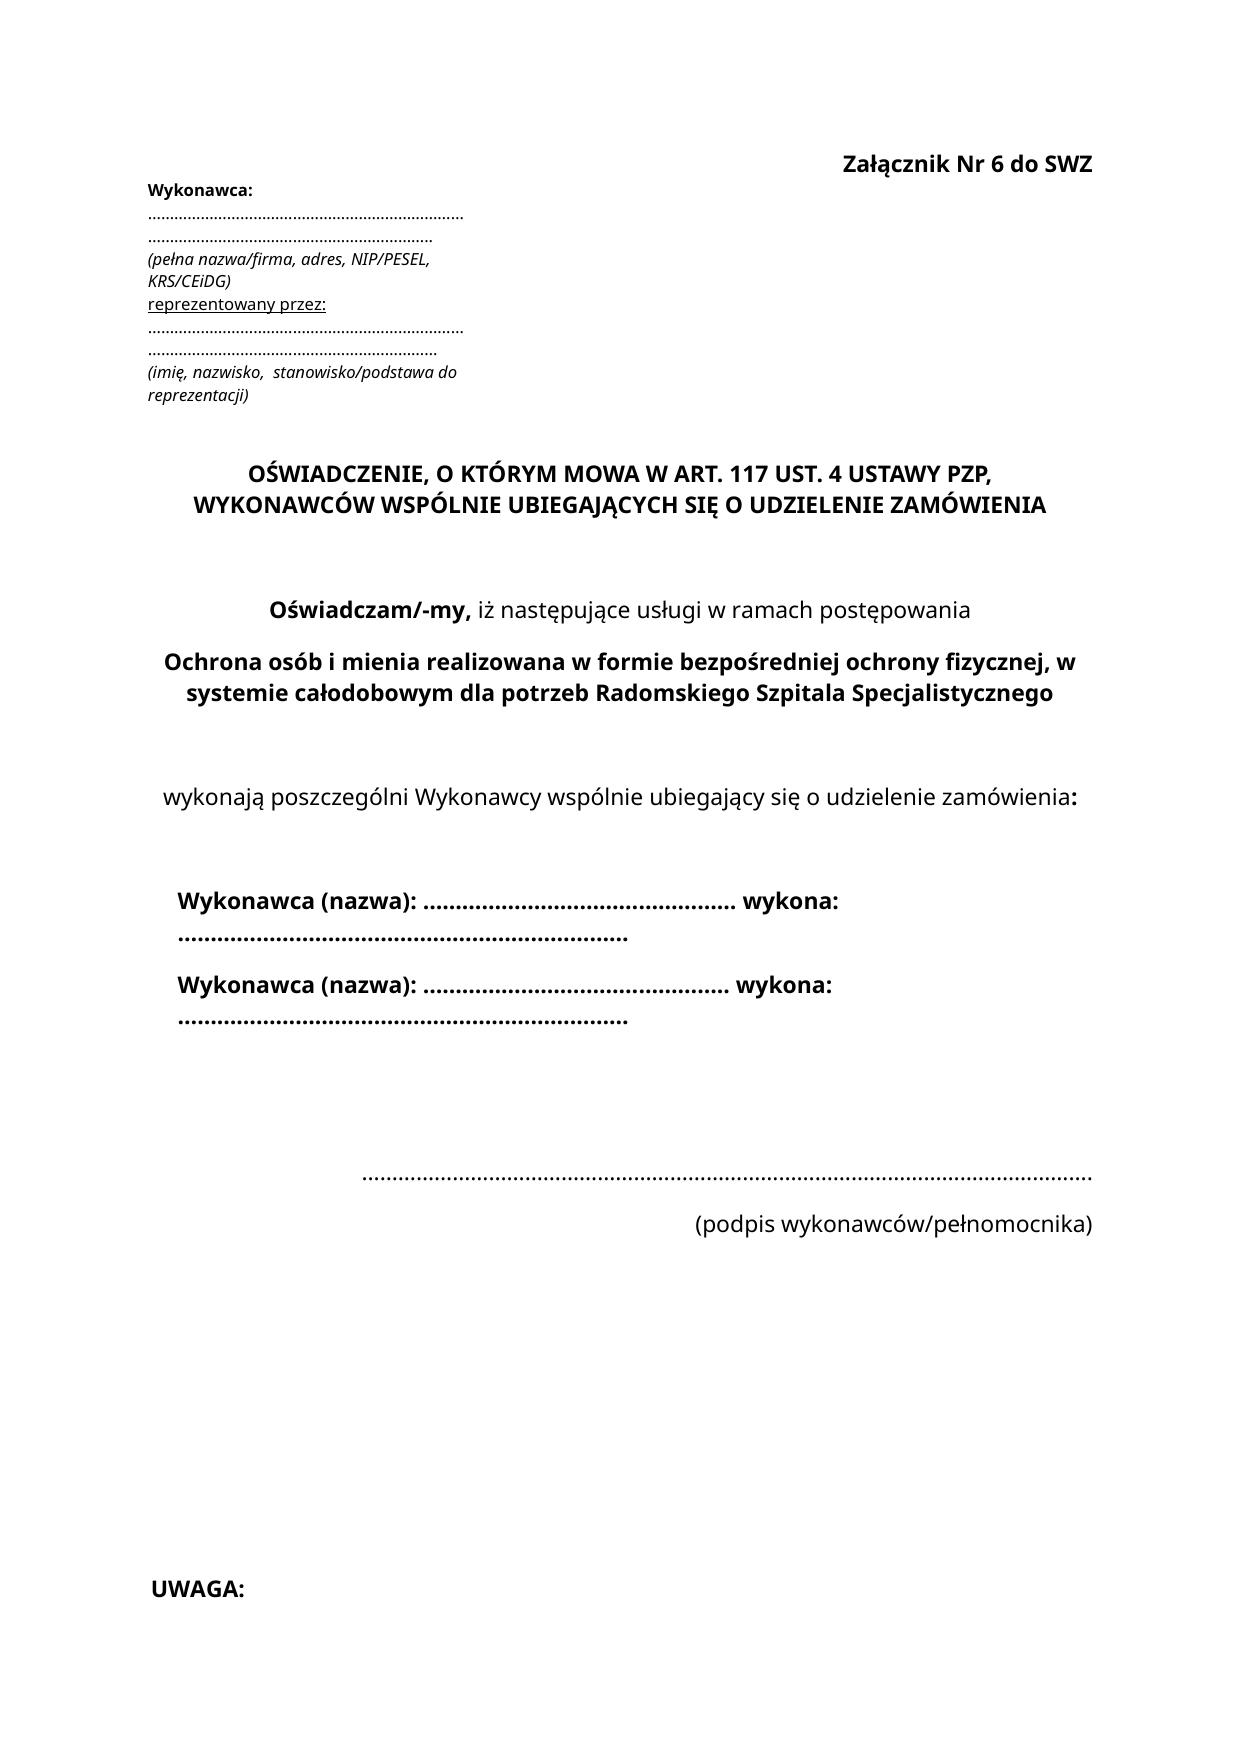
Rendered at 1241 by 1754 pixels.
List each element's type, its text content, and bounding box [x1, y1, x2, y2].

text Wykonawca: [148, 179, 1092, 202]
text (podpis wykonawców/pełnomocnika) [148, 1208, 1092, 1239]
text wykonają poszczególni Wykonawcy wspólnie ubiegający się o udzielenie zamówienia: [148, 781, 1092, 812]
subtitle OŚWIADCZENIE, O KTÓRYM MOWA W ART. 117 UST. 4 USTAWY PZP, [148, 458, 1092, 489]
text Załącznik Nr 6 do SWZ [148, 148, 1092, 179]
text ………………………………………………………………………………………………………………………… [148, 315, 472, 361]
text (imię, nazwisko, stanowisko/podstawa do reprezentacji) [148, 361, 472, 406]
text …………………………………………………………………………………………………………. [148, 1156, 1092, 1187]
text Wykonawca (nazwa): ……………………………………….. wykona: …………………………………………………………… [177, 968, 1092, 1031]
text UWAGA: [151, 1573, 1092, 1604]
text (pełna nazwa/firma, adres, NIP/PESEL, KRS/CEiDG) [148, 247, 472, 292]
text ……………………………………………………………………………………………………………………….. [148, 202, 472, 247]
text WYKONAWCÓW WSPÓLNIE UBIEGAJĄCYCH SIĘ O UDZIELENIE ZAMÓWIENIA [148, 489, 1092, 521]
text reprezentowany przez: [148, 292, 1092, 315]
text Oświadczam/-my, iż następujące usługi w ramach postępowania [148, 593, 1092, 625]
text Ochrona osób i mienia realizowana w formie bezpośredniej ochrony fizycznej, w systemie całodobowym dla potrzeb Radomskiego Szpitala Specjalistycznego [148, 646, 1092, 708]
text Wykonawca (nazwa): ………………………………………… wykona: …………………………………………………………… [177, 885, 1092, 948]
